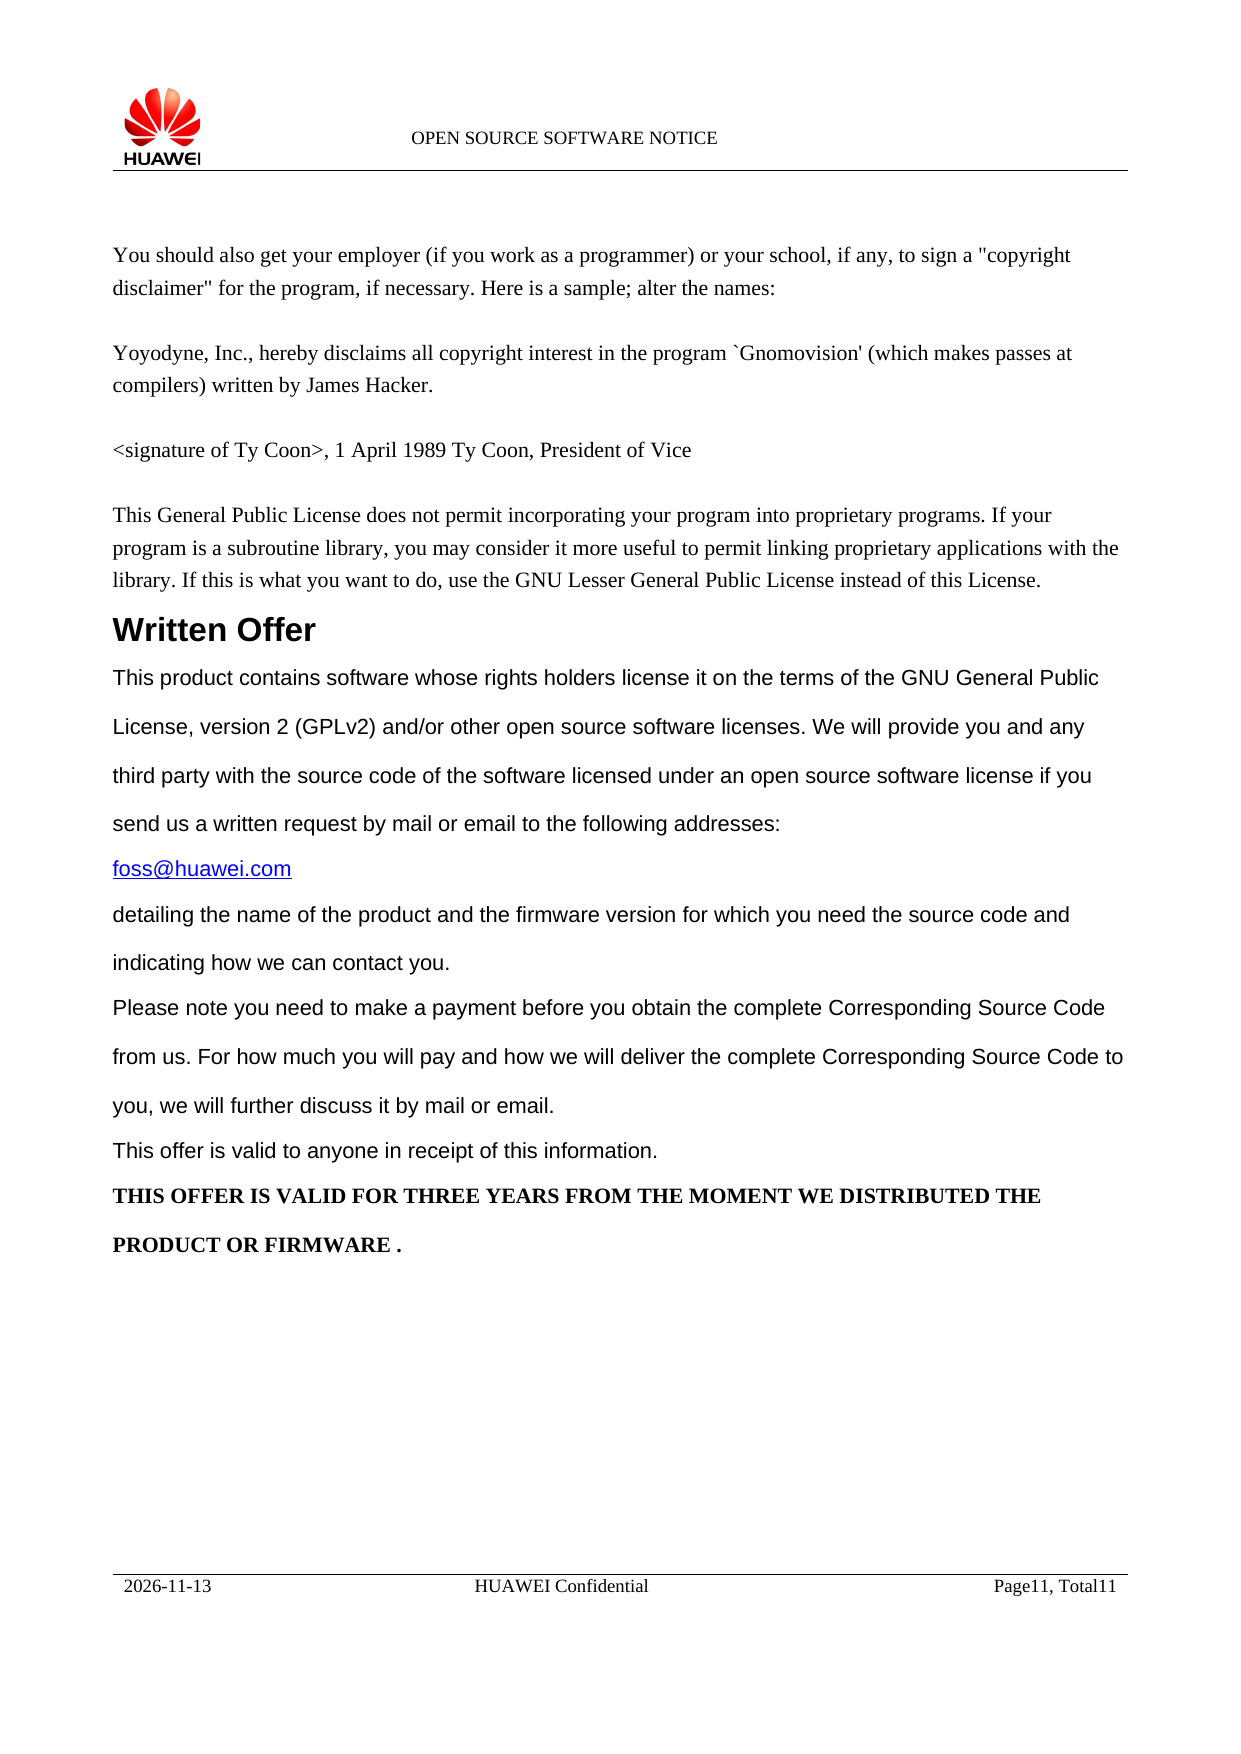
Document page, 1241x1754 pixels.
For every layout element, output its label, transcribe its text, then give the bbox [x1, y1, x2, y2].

text detailing the name of the product and the firmware version for which you need the source code and indicating how we can contact you. [112, 898, 1128, 979]
text This offer is valid for three years from the moment we distributed the product or firmware . [112, 1179, 1128, 1261]
text Written Offer [112, 596, 1128, 661]
text This product contains software whose rights holders license it on the terms of the GNU General Public License, version 2 (GPLv2) and/or other open source software licenses. We will provide you and any third party with the source code of the software licensed under an open source software license if you send us a written request by mail or email to the following addresses: [112, 661, 1128, 840]
text Please note you need to make a payment before you obtain the complete Corresponding Source Code from us. For how much you will pay and how we will deliver the complete Corresponding Source Code to you, we will further discuss it by mail or email. [112, 992, 1128, 1122]
text This offer is valid to anyone in receipt of this information. [112, 1134, 1128, 1167]
picture [124, 88, 201, 165]
text foss@huawei.com [112, 853, 1128, 885]
